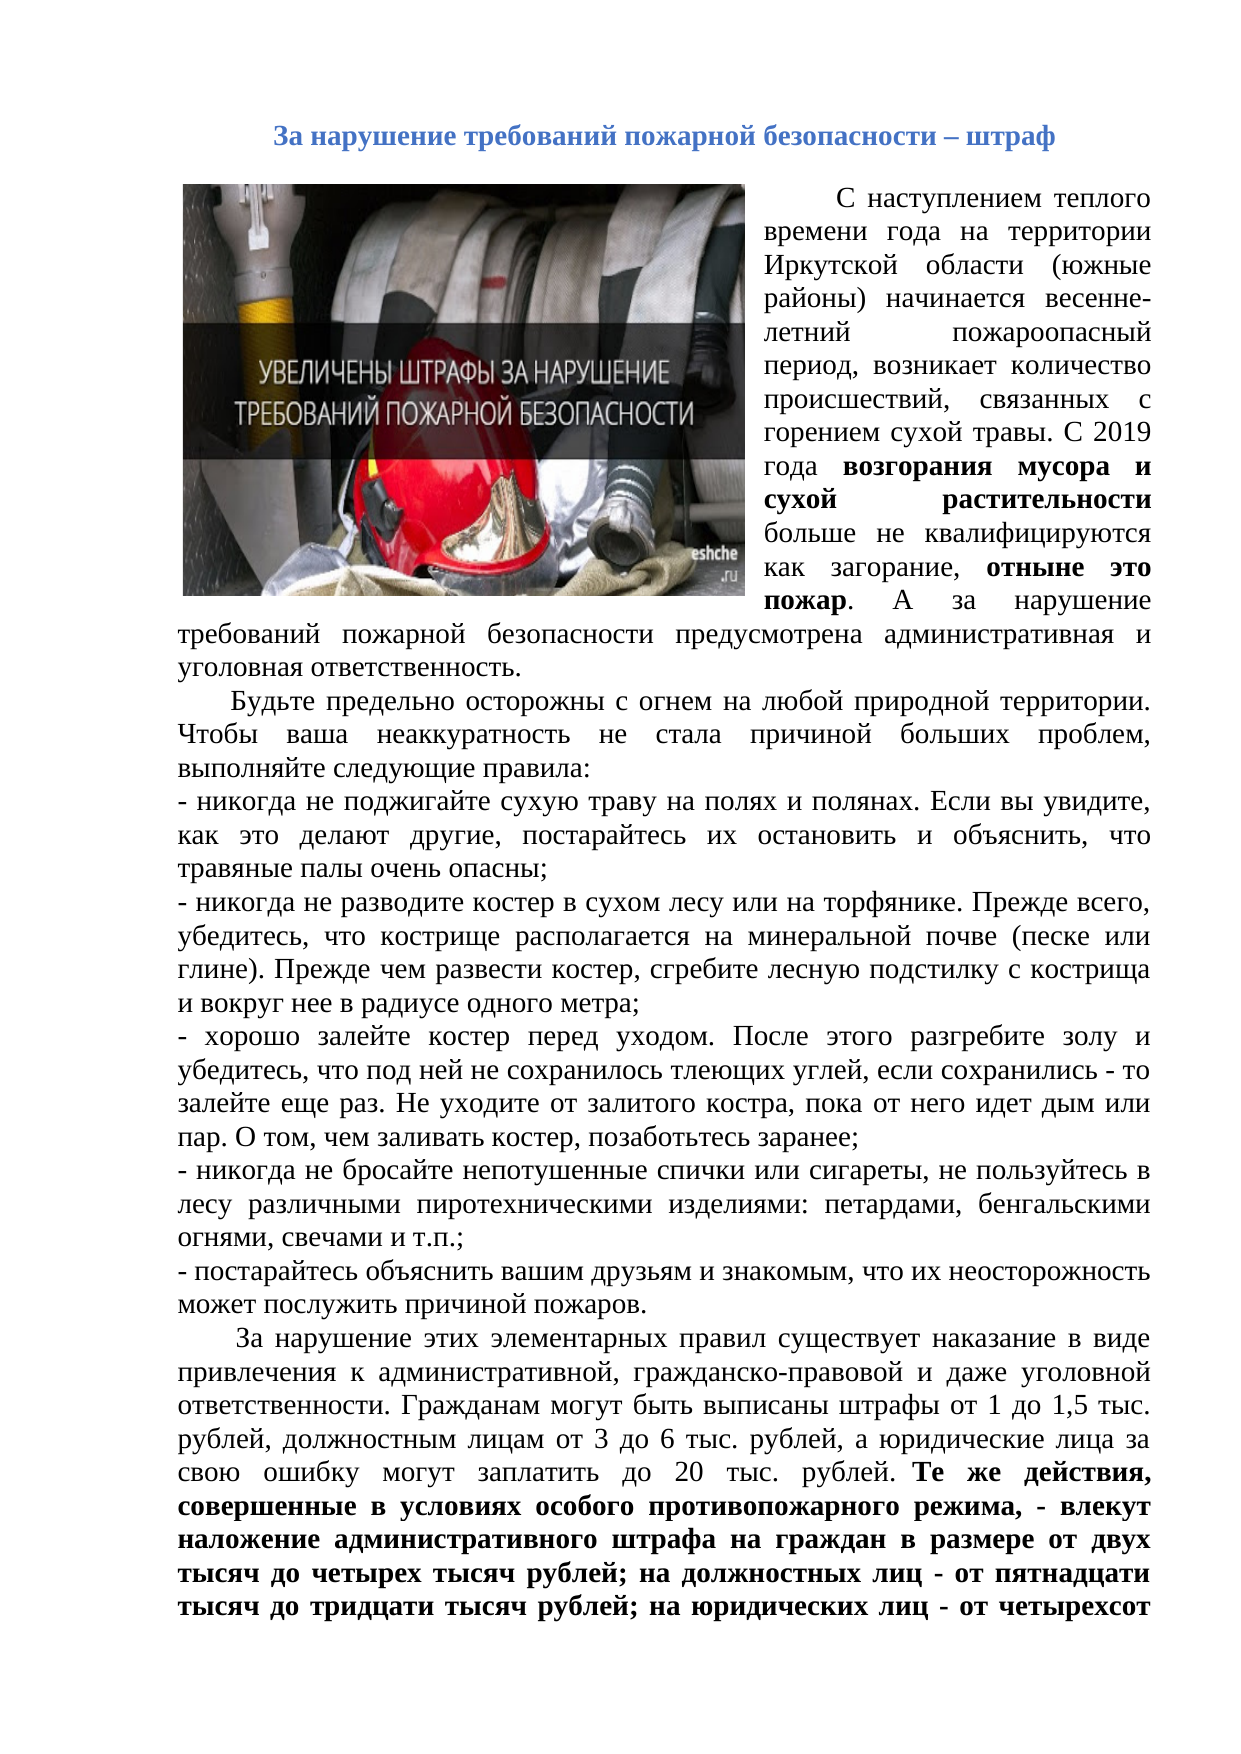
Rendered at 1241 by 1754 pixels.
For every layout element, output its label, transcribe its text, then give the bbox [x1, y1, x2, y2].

text - никогда не разводите костер в сухом лесу или на торфянике. Прежде всего, убедитесь, что кострище располагается на минеральной почве (песке или глине). Прежде чем развести костер, сгребите лесную подстилку с кострища и вокруг нее в радиусе одного метра; [177, 884, 1152, 1018]
text За нарушение требований пожарной безопасности – штраф [177, 118, 1152, 152]
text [177, 1320, 1152, 1488]
text - никогда не бросайте непотушенные спички или сигареты, не пользуйтесь в лесу различными пиротехническими изделиями: петардами, бенгальскими огнями, свечами и т.п.; [177, 1152, 1152, 1253]
text Будьте предельно осторожны с огнем на любой природной территории. Чтобы ваша неаккуратность не стала причиной больших проблем, выполняйте следующие правила: [177, 683, 1152, 783]
text - хорошо залейте костер перед уходом. После этого разгребите золу и убедитесь, что под ней не сохранилось тлеющих углей, если сохранились - то залейте еще раз. Не уходите от залитого костра, пока от него идет дым или пар. О том, чем заливать костер, позаботьтесь заранее; [177, 1018, 1152, 1152]
text - постарайтесь объяснить вашим друзьям и знакомым, что их неосторожность может послужить причиной пожаров. [177, 1253, 1152, 1320]
picture [182, 184, 745, 596]
text - никогда не поджигайте сухую траву на полях и полянах. Если вы увидите, как это делают другие, постарайтесь их остановить и объяснить, что травяные палы очень опасны; [177, 783, 1152, 884]
